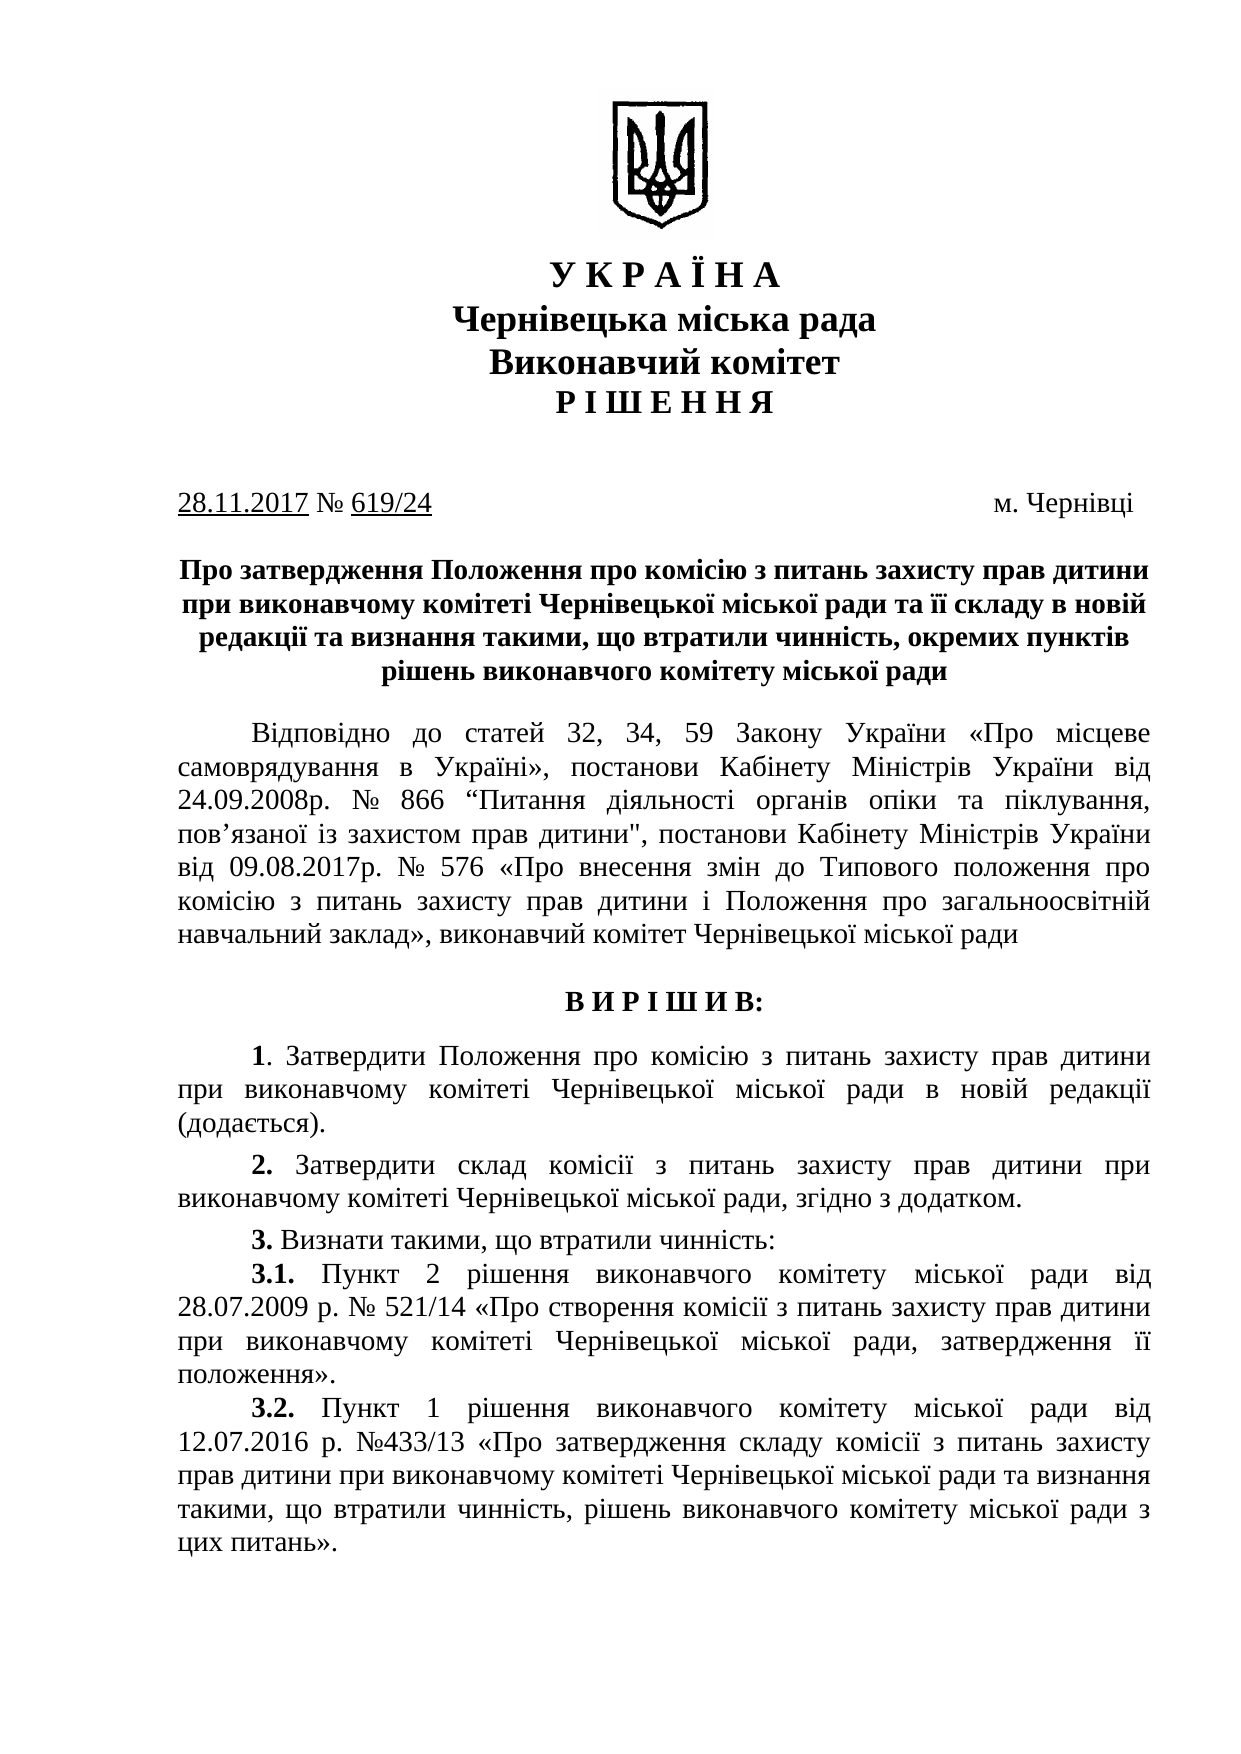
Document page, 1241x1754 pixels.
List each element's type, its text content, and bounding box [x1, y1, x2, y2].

subtitle Р І Ш Е Н Н Я [177, 382, 1152, 421]
text Відповідно до статей 32, 34, 59 Закону України «Про місцеве самоврядування в Україні», постанови Кабінету Міністрів України від 24.09.2008р. № 866 “Питання діяльності органів опіки та піклування, пов’язаної із захистом прав дитини", постанови Кабінету Міністрів України від 09.08.2017р. № 576 «Про внесення змін до Типового положення про комісію з питань захисту прав дитини і Положення про загальноосвітній навчальний заклад», виконавчий комітет Чернівецької міської ради [177, 715, 1152, 950]
text 3.2. Пункт 1 рішення виконавчого комітету міської ради від 12.07.2016 р. №433/13 «Про затвердження складу комісії з питань захисту прав дитини при виконавчому комітеті Чернівецької міської ради та визнання такими, що втратили чинність, рішень виконавчого комітету міської ради з цих питань». [177, 1390, 1152, 1558]
subtitle Виконавчий комітет [177, 339, 1152, 382]
text Про затвердження Положення про комісію з питань захисту прав дитини при виконавчому комітеті Чернівецької міської ради та її складу в новій редакції та визнання такими, що втратили чинність, окремих пунктів рішень виконавчого комітету міської ради [177, 552, 1152, 687]
text 28.11.2017 № 619/24 м. Чернівці [177, 485, 1152, 519]
list В И Р І Ш И В: [177, 984, 1152, 1017]
text У К Р А Ї Н А [177, 253, 1152, 296]
text 3. Визнати такими, що втратили чинність: [177, 1222, 1152, 1256]
text Чернівецька міська рада [177, 296, 1152, 339]
text 3.1. Пункт 2 рішення виконавчого комітету міської ради від 28.07.2009 р. № 521/14 «Про створення комісії з питань захисту прав дитини при виконавчому комітеті Чернівецької міської ради, затвердження її положення». [177, 1256, 1152, 1390]
list 1. Затвердити Положення про комісію з питань захисту прав дитини при виконавчому комітеті Чернівецької міської ради в новій редакції (додається). [177, 1038, 1152, 1139]
picture [598, 88, 715, 239]
list 2. Затвердити склад комісії з питань захисту прав дитини при виконавчому комітеті Чернівецької міської ради, згідно з додатком. [177, 1147, 1152, 1214]
